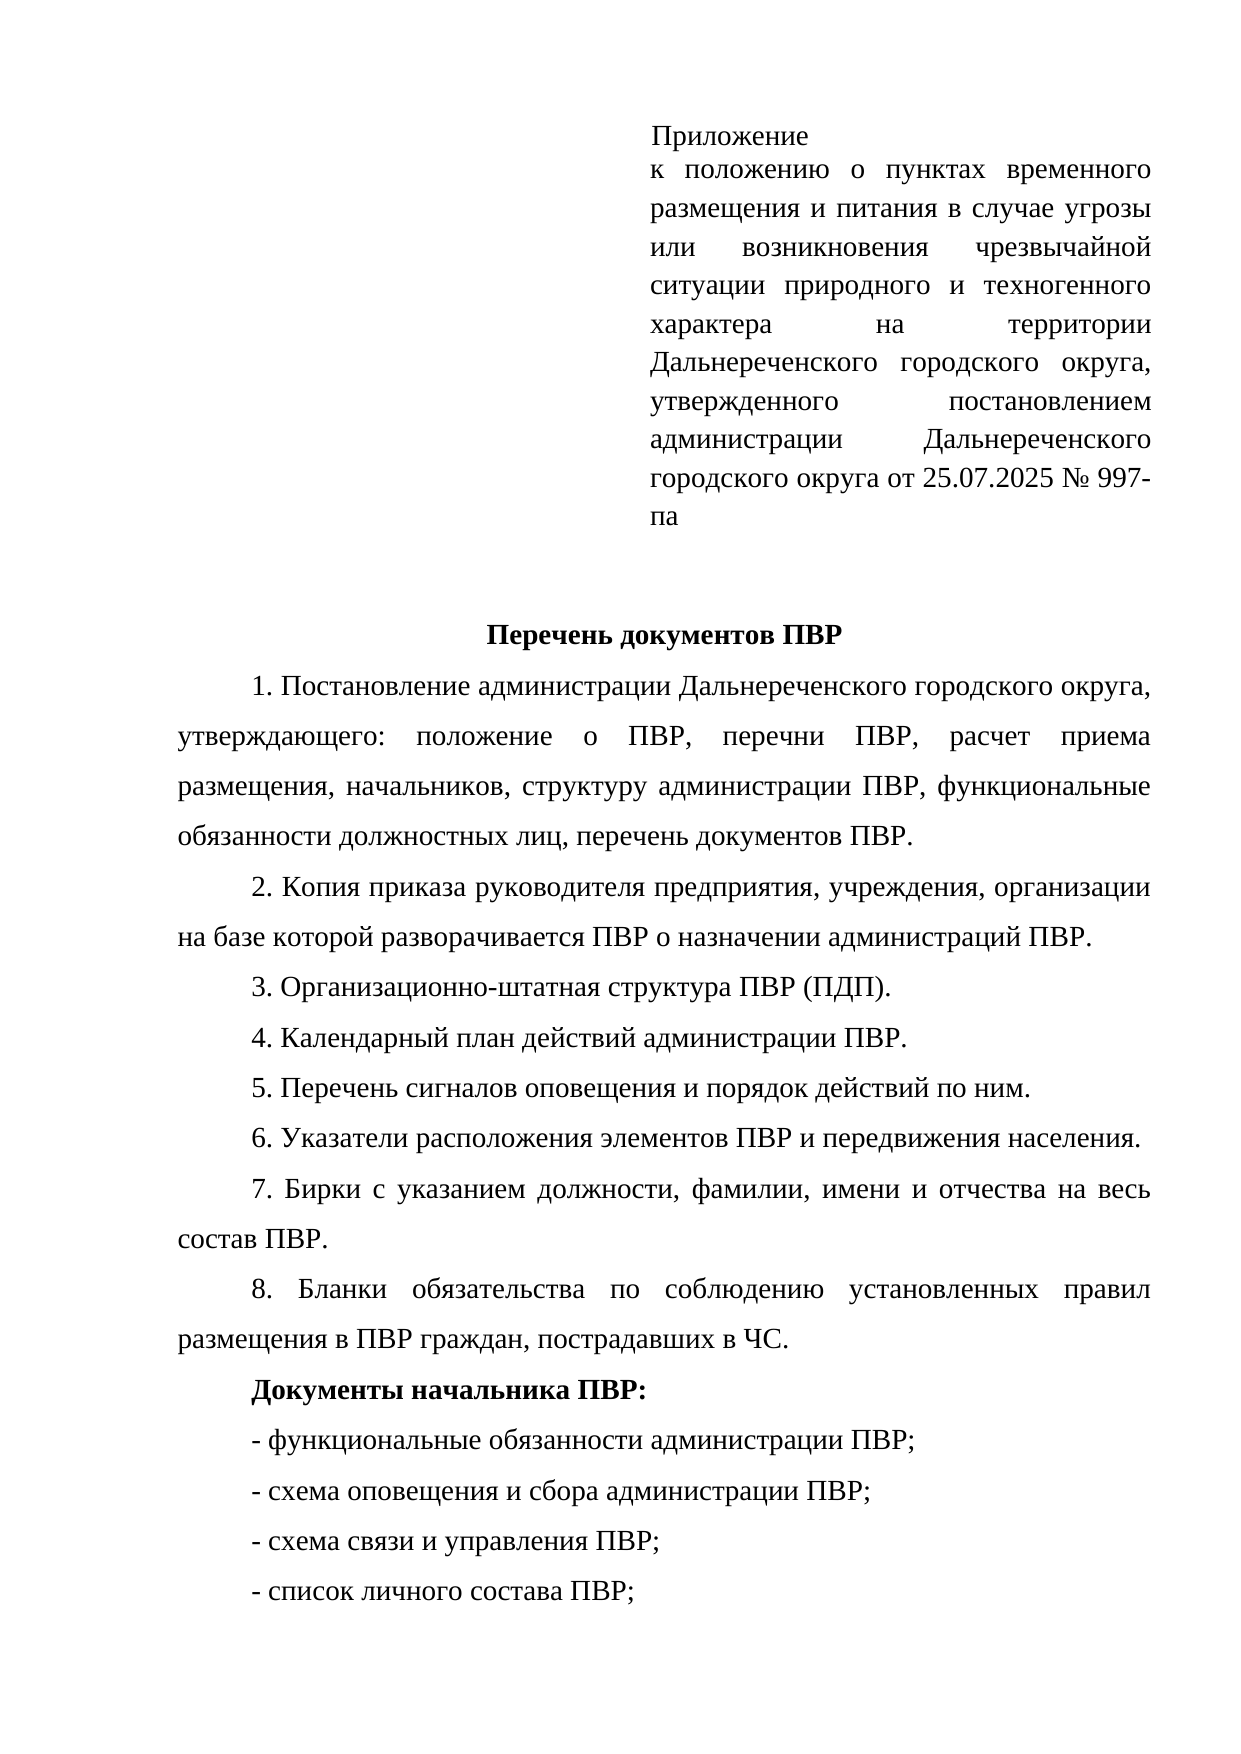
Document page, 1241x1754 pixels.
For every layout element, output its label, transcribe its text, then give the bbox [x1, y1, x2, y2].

text - список личного состава ПВР; [177, 1573, 1152, 1607]
text - схема оповещения и сбора администрации ПВР; [177, 1473, 1152, 1506]
text 6. Указатели расположения элементов ПВР и передвижения населения. [177, 1120, 1152, 1154]
text 8. Бланки обязательства по соблюдению установленных правил размещения в ПВР граждан, пострадавших в ЧС. [177, 1271, 1152, 1355]
text - функциональные обязанности администрации ПВР; [177, 1422, 1152, 1456]
text Приложение [177, 118, 1152, 152]
text к положению о пунктах временного размещения и питания в случае угрозы или возникновения чрезвычайной ситуации природного и техногенного характера на территории Дальнереченского городского округа, утвержденного постановлением администрации Дальнереченского городского округа от 25.07.2025 № 997-па [650, 152, 1152, 532]
text 3. Организационно-штатная структура ПВР (ПДП). [177, 969, 1152, 1003]
text 2. Копия приказа руководителя предприятия, учреждения, организации на базе которой разворачивается ПВР о назначении администраций ПВР. [177, 869, 1152, 953]
text 1. Постановление администрации Дальнереченского городского округа, утверждающего: положение о ПВР, перечни ПВР, расчет приема размещения, начальников, структуру администрации ПВР, функциональные обязанности должностных лиц, перечень документов ПВР. [177, 668, 1152, 852]
text 4. Календарный план действий администрации ПВР. [177, 1020, 1152, 1053]
text 7. Бирки с указанием должности, фамилии, имени и отчества на весь состав ПВР. [177, 1171, 1152, 1254]
text 5. Перечень сигналов оповещения и порядок действий по ним. [177, 1070, 1152, 1104]
text - схема связи и управления ПВР; [177, 1523, 1152, 1556]
text Документы начальника ПВР: [177, 1372, 1152, 1406]
text Перечень документов ПВР [177, 617, 1152, 651]
